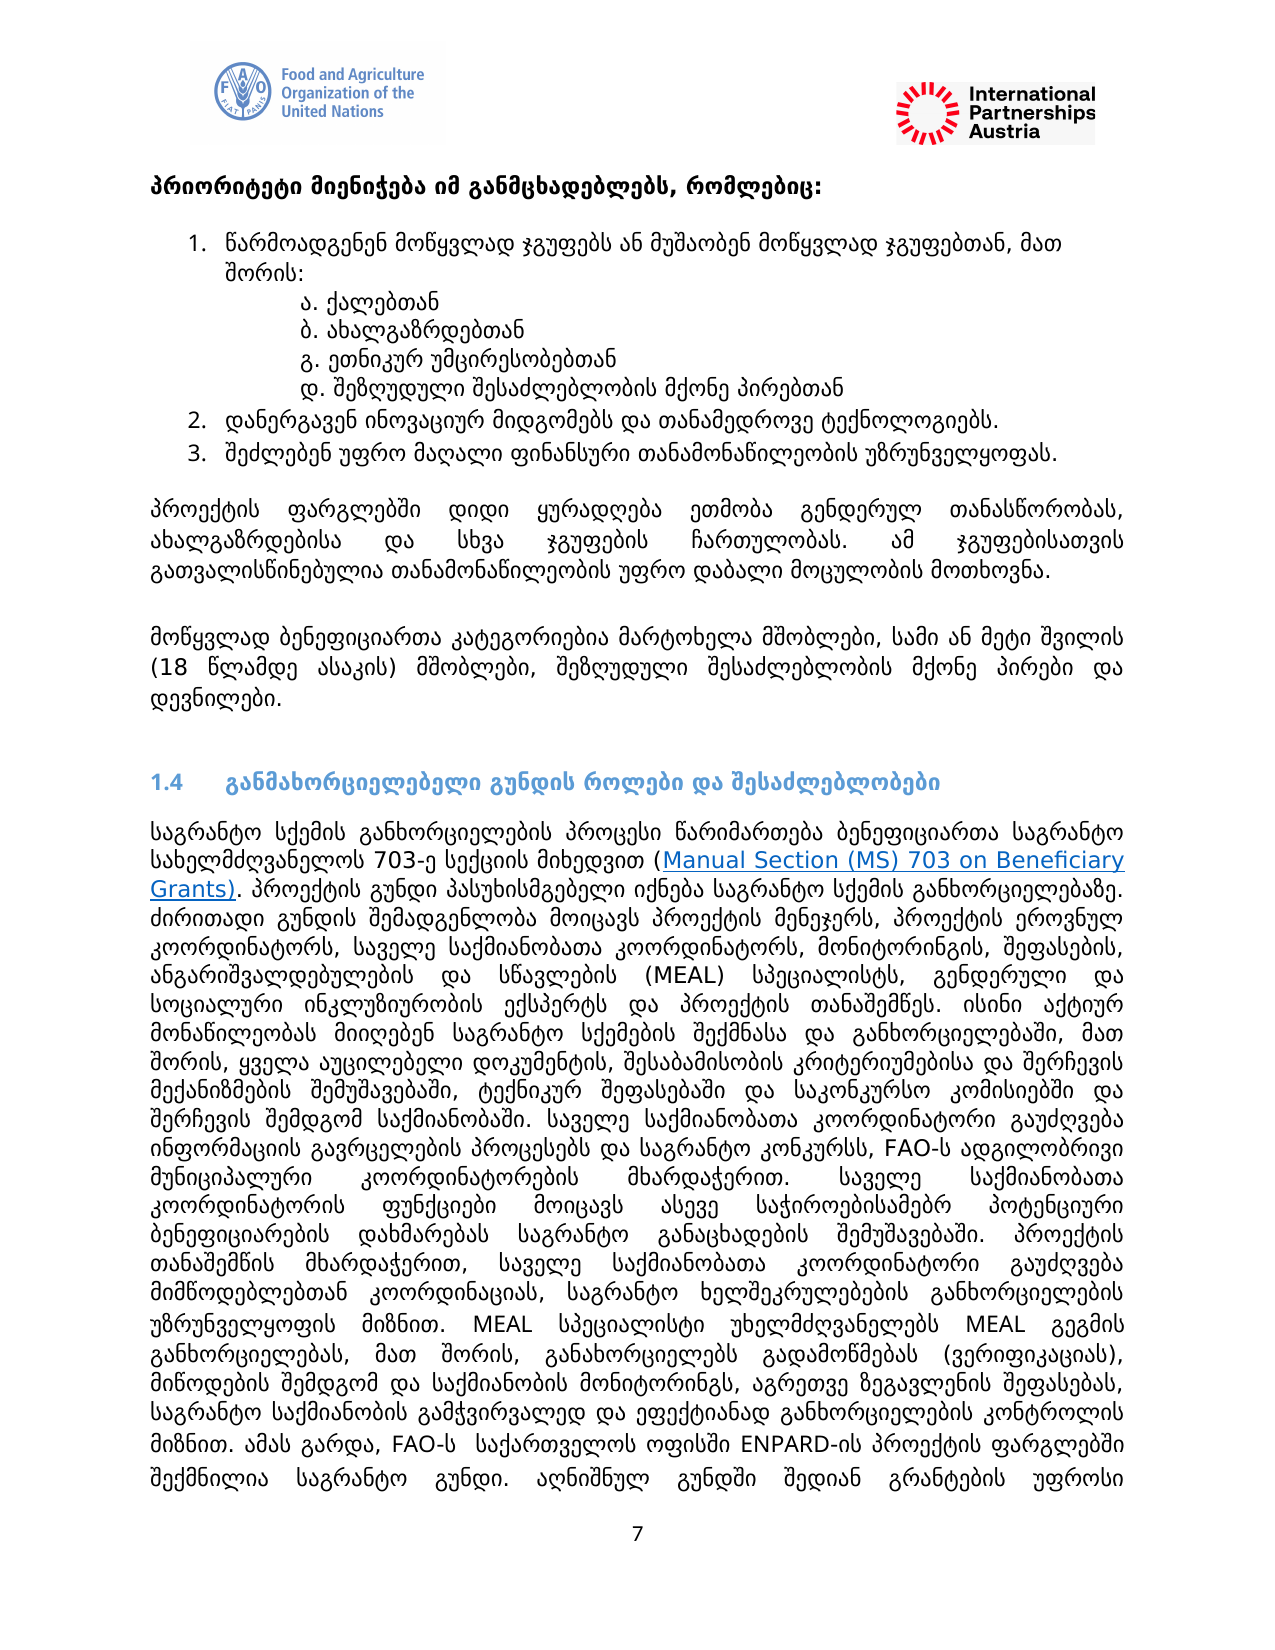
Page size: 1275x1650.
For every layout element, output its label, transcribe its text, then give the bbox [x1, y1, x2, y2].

picture [190, 41, 447, 145]
text 1.4 განმახორციელებელი გუნდის როლები და შესაძლებლობები [150, 766, 1125, 797]
list გ. ეთნიკურ უმცირესობებთან [300, 346, 1125, 373]
text პრიორიტეტი მიენიჭება იმ განმცხადებლებს, რომლებიც: [150, 173, 1125, 199]
list ა. ქალებთან [300, 289, 1125, 315]
list წარმოადგენენ მოწყვლად ჯგუფებს ან მუშაობენ მოწყვლად ჯგუფებთან, მათ შორის: [187, 227, 1125, 287]
picture [896, 82, 1096, 145]
list დანერგავენ ინოვაციურ მიდგომებს და თანამედროვე ტექნოლოგიებს. [187, 404, 1125, 435]
list დ. შეზღუდული შესაძლებლობის მქონე პირებთან [300, 375, 1125, 402]
text მოწყვლად ბენეფიციართა კატეგორიებია მარტოხელა მშობლები, სამი ან მეტი შვილის (18 წლამდე ასაკის) მშობლები, შეზღუდული შესაძლებლობის მქონე პირები და დევნილები. [150, 624, 1125, 712]
text პროექტის ფარგლებში დიდი ყურადღება ეთმობა გენდერულ თანასწორობას, ახალგაზრდებისა და სხვა ჯგუფების ჩართულობას. ამ ჯგუფებისათვის გათვალისწინებულია თანამონაწილეობის უფრო დაბალი მოცულობის მოთხოვნა. [150, 496, 1125, 584]
list ბ. ახალგაზრდებთან [300, 317, 1125, 344]
list შეძლებენ უფრო მაღალი ფინანსური თანამონაწილეობის უზრუნველყოფას. [187, 437, 1125, 469]
